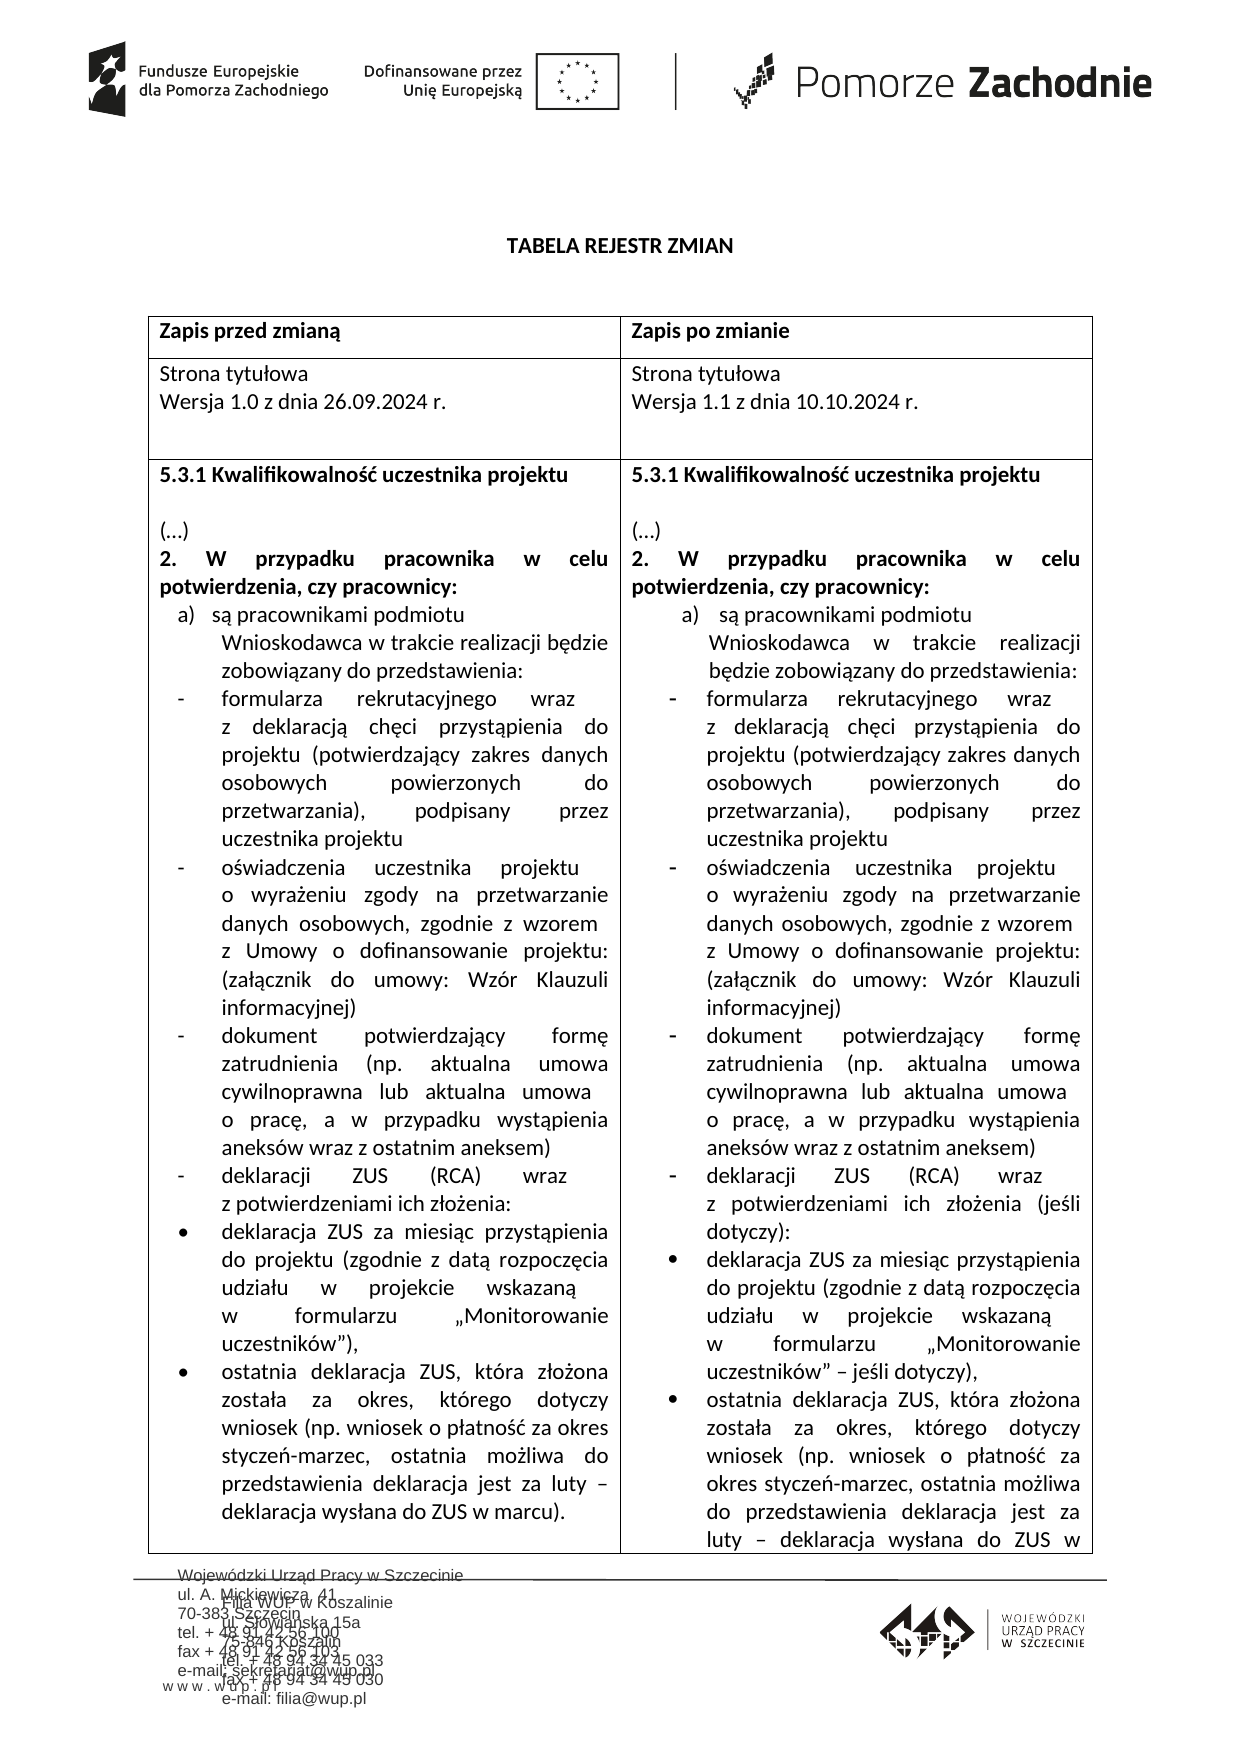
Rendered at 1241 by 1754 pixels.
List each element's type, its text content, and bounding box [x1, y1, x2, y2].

table_cell Strona tytułowa Wersja 1.1 z dnia 10.10.2024 r. [621, 359, 1092, 459]
picture [879, 1603, 1085, 1660]
picture [88, 41, 1152, 117]
table_cell Strona tytułowa Wersja 1.0 z dnia 26.09.2024 r. [149, 359, 620, 459]
table_header Zapis po zmianie [621, 317, 1092, 358]
text TABELA REJESTR ZMIAN [148, 232, 1093, 259]
table_header Zapis przed zmianą [149, 317, 620, 358]
